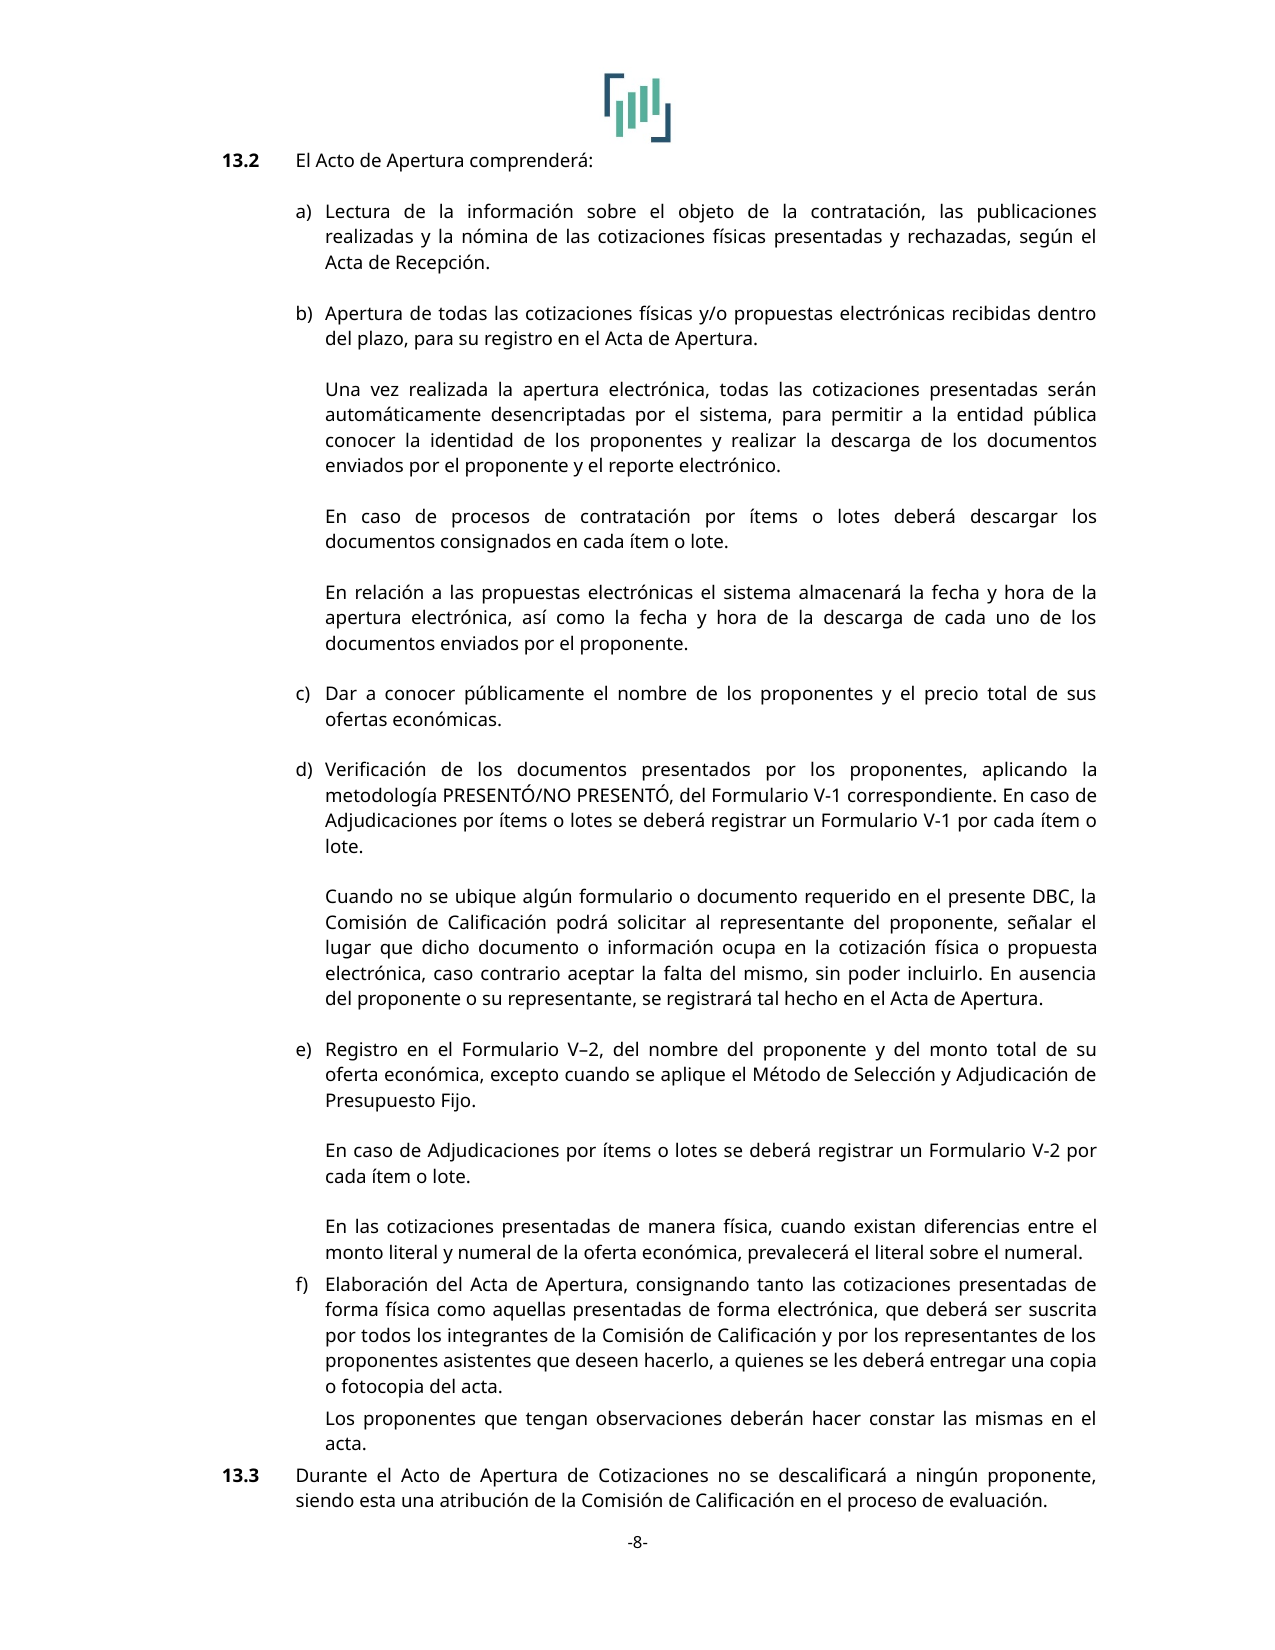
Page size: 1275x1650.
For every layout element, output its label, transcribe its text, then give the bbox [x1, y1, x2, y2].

title En relación a las propuestas electrónicas el sistema almacenará la fecha y hora de la apertura electrónica, así como la fecha y hora de la descarga de cada uno de los documentos enviados por el proponente. [325, 579, 1098, 656]
title Durante el Acto de Apertura de Cotizaciones no se descalificará a ningún proponente, siendo esta una atribución de la Comisión de Calificación en el proceso de evaluación. [222, 1462, 1098, 1513]
picture [598, 67, 677, 148]
title Una vez realizada la apertura electrónica, todas las cotizaciones presentadas serán automáticamente desencriptadas por el sistema, para permitir a la entidad pública conocer la identidad de los proponentes y realizar la descarga de los documentos enviados por el proponente y el reporte electrónico. [325, 376, 1098, 478]
title En caso de procesos de contratación por ítems o lotes deberá descargar los documentos consignados en cada ítem o lote. [325, 503, 1098, 554]
title Elaboración del Acta de Apertura, consignando tanto las cotizaciones presentadas de forma física como aquellas presentadas de forma electrónica, que deberá ser suscrita por todos los integrantes de la Comisión de Calificación y por los representantes de los proponentes asistentes que deseen hacerlo, a quienes se les deberá entregar una copia o fotocopia del acta. [295, 1271, 1098, 1399]
title Verificación de los documentos presentados por los proponentes, aplicando la metodología PRESENTÓ/NO PRESENTÓ, del Formulario V-1 correspondiente. En caso de Adjudicaciones por ítems o lotes se deberá registrar un Formulario V-1 por cada ítem o lote. [295, 757, 1098, 859]
title Lectura de la información sobre el objeto de la contratación, las publicaciones realizadas y la nómina de las cotizaciones físicas presentadas y rechazadas, según el Acta de Recepción. [295, 198, 1098, 275]
title Apertura de todas las cotizaciones físicas y/o propuestas electrónicas recibidas dentro del plazo, para su registro en el Acta de Apertura. [295, 300, 1098, 351]
title Los proponentes que tengan observaciones deberán hacer constar las mismas en el acta. [325, 1405, 1098, 1456]
title Dar a conocer públicamente el nombre de los proponentes y el precio total de sus ofertas económicas. [295, 681, 1098, 732]
title En las cotizaciones presentadas de manera física, cuando existan diferencias entre el monto literal y numeral de la oferta económica, prevalecerá el literal sobre el numeral. [325, 1214, 1098, 1265]
title El Acto de Apertura comprenderá: [222, 148, 1098, 173]
title Registro en el Formulario V–2, del nombre del proponente y del monto total de su oferta económica, excepto cuando se aplique el Método de Selección y Adjudicación de Presupuesto Fijo. [295, 1036, 1098, 1113]
title Cuando no se ubique algún formulario o documento requerido en el presente DBC, la Comisión de Calificación podrá solicitar al representante del proponente, señalar el lugar que dicho documento o información ocupa en la cotización física o propuesta electrónica, caso contrario aceptar la falta del mismo, sin poder incluirlo. En ausencia del proponente o su representante, se registrará tal hecho en el Acta de Apertura. [325, 884, 1098, 1011]
title En caso de Adjudicaciones por ítems o lotes se deberá registrar un Formulario V-2 por cada ítem o lote. [325, 1138, 1098, 1189]
